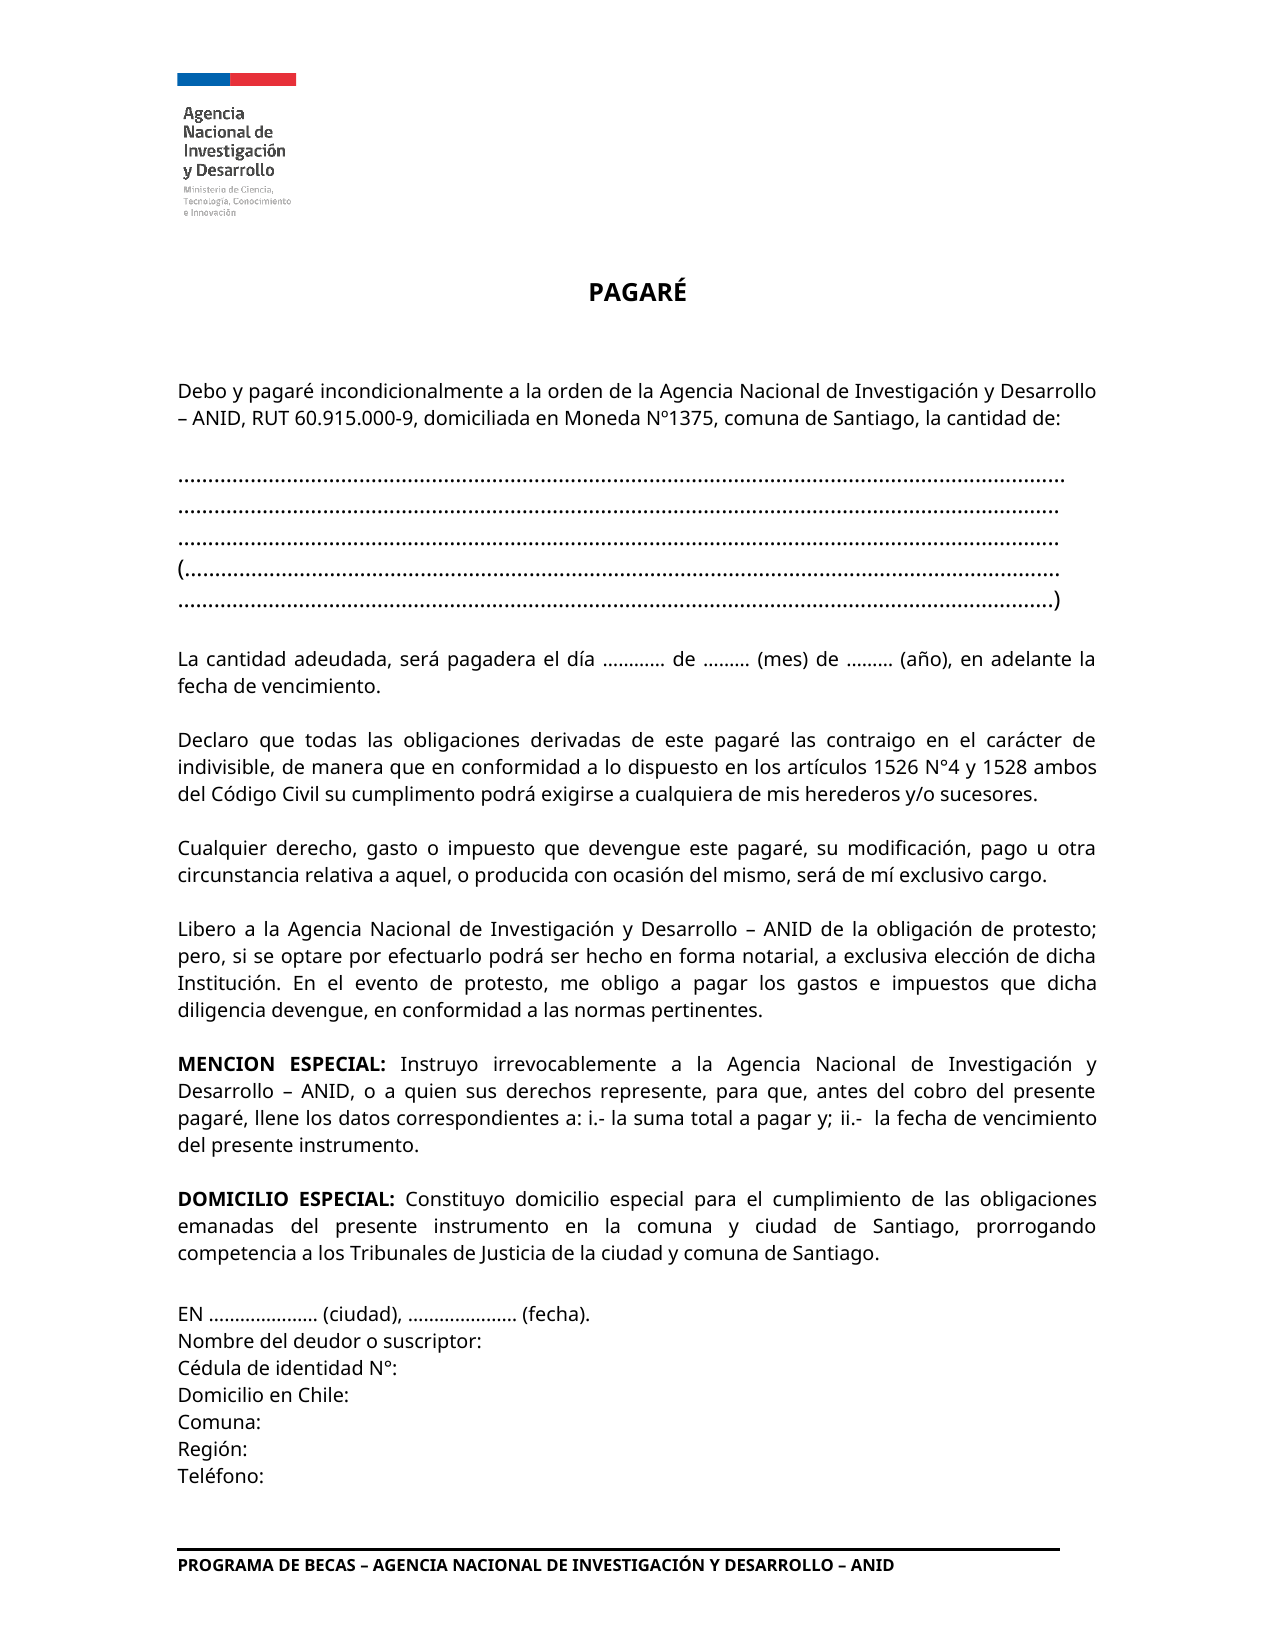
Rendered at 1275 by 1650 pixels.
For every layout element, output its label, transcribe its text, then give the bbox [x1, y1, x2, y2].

text Domicilio en Chile: [177, 1381, 1098, 1408]
text EN ………………… (ciudad), ………………… (fecha). [177, 1300, 1098, 1327]
text ……………………………………………………………………………………………………………………………….) [177, 583, 1098, 614]
picture [177, 73, 297, 227]
text PAGARÉ [177, 275, 1098, 309]
text Teléfono: [177, 1462, 1098, 1489]
text ……………………………………………………………………………………………………………………………….. [177, 489, 1098, 521]
text La cantidad adeudada, será pagadera el día ………… de ……… (mes) de ……… (año), en adelante la fecha de vencimiento. [177, 646, 1098, 699]
text Debo y pagaré incondicionalmente a la orden de la Agencia Nacional de Investigación y Desarrollo – ANID, RUT 60.915.000-9, domiciliada en Moneda Nº1375, comuna de Santiago, la cantidad de: [177, 377, 1098, 431]
text Libero a la Agencia Nacional de Investigación y Desarrollo – ANID de la obligación de protesto; pero, si se optare por efectuarlo podrá ser hecho en forma notarial, a exclusiva elección de dicha Institución. En el evento de protesto, me obligo a pagar los gastos e impuestos que dicha diligencia devengue, en conformidad a las normas pertinentes. [177, 915, 1098, 1023]
text Región: [177, 1435, 1098, 1462]
text DOMICILIO ESPECIAL: Constituyo domicilio especial para el cumplimiento de las obligaciones emanadas del presente instrumento en la comuna y ciudad de Santiago, prorrogando competencia a los Tribunales de Justicia de la ciudad y comuna de Santiago. [177, 1185, 1098, 1266]
text ………………………………………………………………………………………………………………………………… [177, 458, 1098, 489]
text ……………………………………………………………………………………………………………………………….. [177, 521, 1098, 552]
text Nombre del deudor o suscriptor: [177, 1327, 1098, 1354]
text Cédula de identidad N°: [177, 1354, 1098, 1381]
text Declaro que todas las obligaciones derivadas de este pagaré las contraigo en el carácter de indivisible, de manera que en conformidad a lo dispuesto en los artículos 1526 N°4 y 1528 ambos del Código Civil su cumplimento podrá exigirse a cualquiera de mis herederos y/o sucesores. [177, 727, 1098, 807]
text MENCION ESPECIAL: Instruyo irrevocablemente a la Agencia Nacional de Investigación y Desarrollo – ANID, o a quien sus derechos represente, para que, antes del cobro del presente pagaré, llene los datos correspondientes a: i.- la suma total a pagar y; ii.- la fecha de vencimiento del presente instrumento. [177, 1050, 1098, 1158]
text (………………………………………………………………………………………………………………………………. [177, 552, 1098, 583]
text Comuna: [177, 1408, 1098, 1435]
text Cualquier derecho, gasto o impuesto que devengue este pagaré, su modificación, pago u otra circunstancia relativa a aquel, o producida con ocasión del mismo, será de mí exclusivo cargo. [177, 834, 1098, 888]
